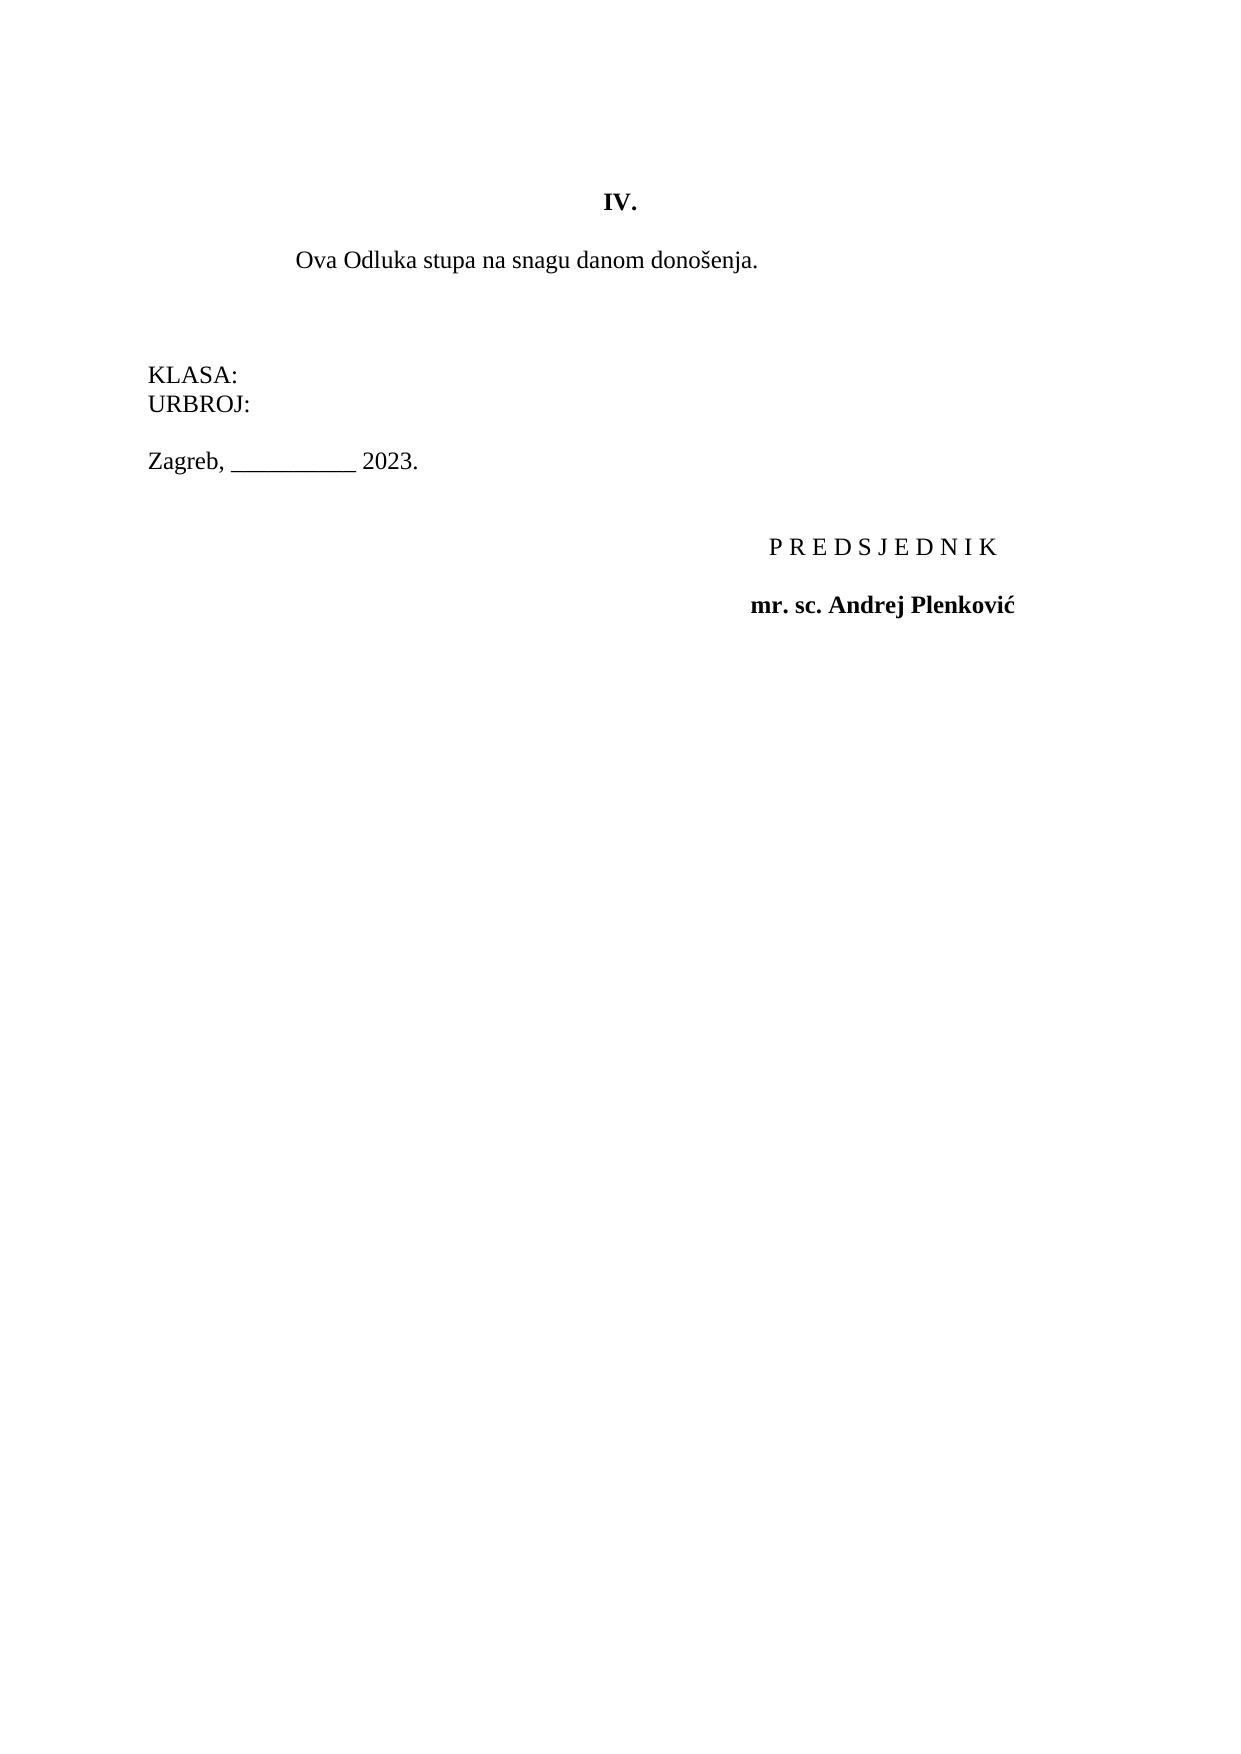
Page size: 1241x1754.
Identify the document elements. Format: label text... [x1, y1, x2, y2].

text Zagreb, __________ 2023. [148, 446, 1092, 475]
text KLASA: [148, 360, 1092, 389]
text mr. sc. Andrej Plenković [673, 590, 1092, 619]
text IV. [148, 187, 1092, 216]
text Ova Odluka stupa na snagu danom donošenja. [148, 245, 1092, 274]
text P R E D S J E D N I K [673, 532, 1092, 561]
text URBROJ: [148, 389, 1092, 417]
